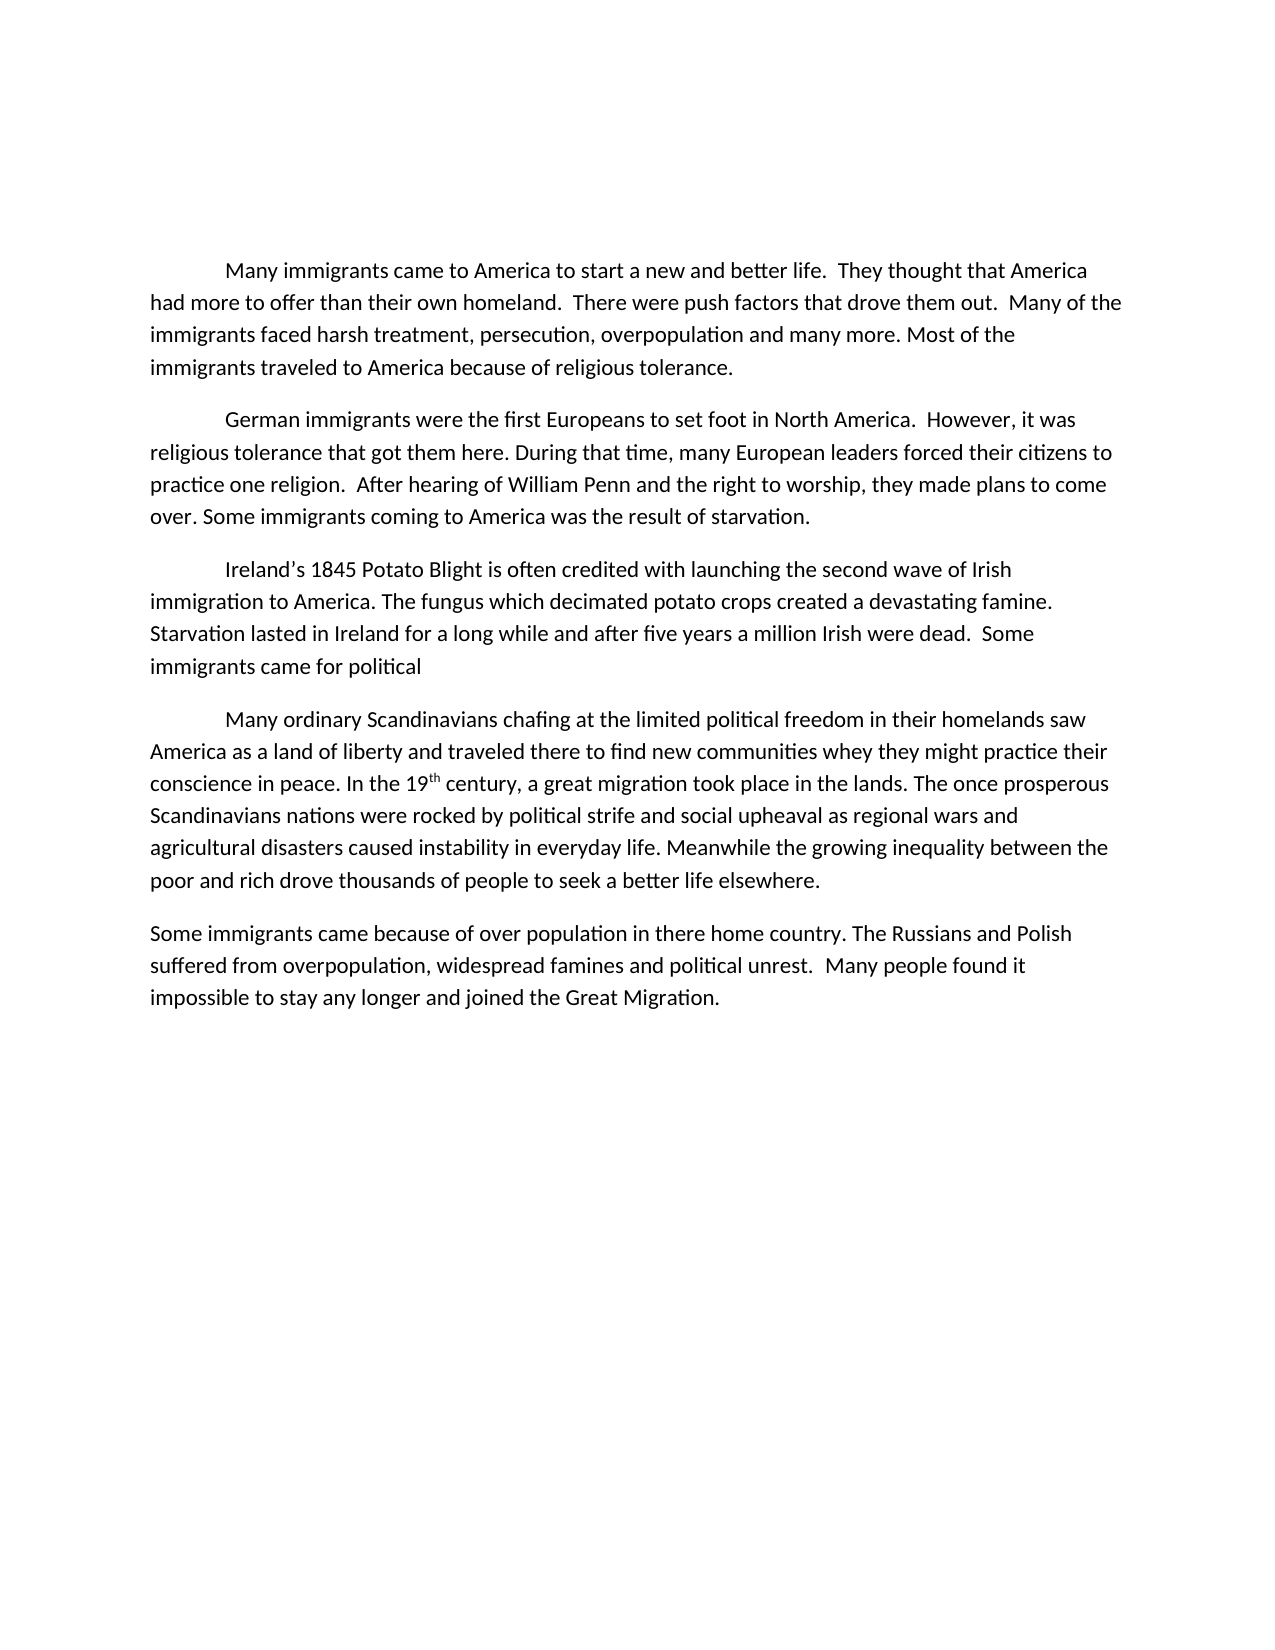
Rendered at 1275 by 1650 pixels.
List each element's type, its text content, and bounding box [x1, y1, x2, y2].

text Many ordinary Scandinavians chafing at the limited political freedom in their homelands saw America as a land of liberty and traveled there to find new communities whey they might practice their conscience in peace. In the 19th century, a great migration took place in the lands. The once prosperous Scandinavians nations were rocked by political strife and social upheaval as regional wars and agricultural disasters caused instability in everyday life. Meanwhile the growing inequality between the poor and rich drove thousands of people to seek a better life elsewhere. [150, 705, 1125, 894]
text Many immigrants came to America to start a new and better life. They thought that America had more to offer than their own homeland. There were push factors that drove them out. Many of the immigrants faced harsh treatment, persecution, overpopulation and many more. Most of the immigrants traveled to America because of religious tolerance. [150, 256, 1125, 381]
text German immigrants were the first Europeans to set foot in North America. However, it was religious tolerance that got them here. During that time, many European leaders forced their citizens to practice one religion. After hearing of William Penn and the right to worship, they made plans to come over. Some immigrants coming to America was the result of starvation. [150, 406, 1125, 530]
text Some immigrants came because of over population in there home country. The Russians and Polish suffered from overpopulation, widespread famines and political unrest. Many people found it impossible to stay any longer and joined the Great Migration. [150, 919, 1125, 1011]
text Ireland’s 1845 Potato Blight is often credited with launching the second wave of Irish immigration to America. The fungus which decimated potato crops created a devastating famine. Starvation lasted in Ireland for a long while and after five years a million Irish were dead. Some immigrants came for political [150, 555, 1125, 680]
